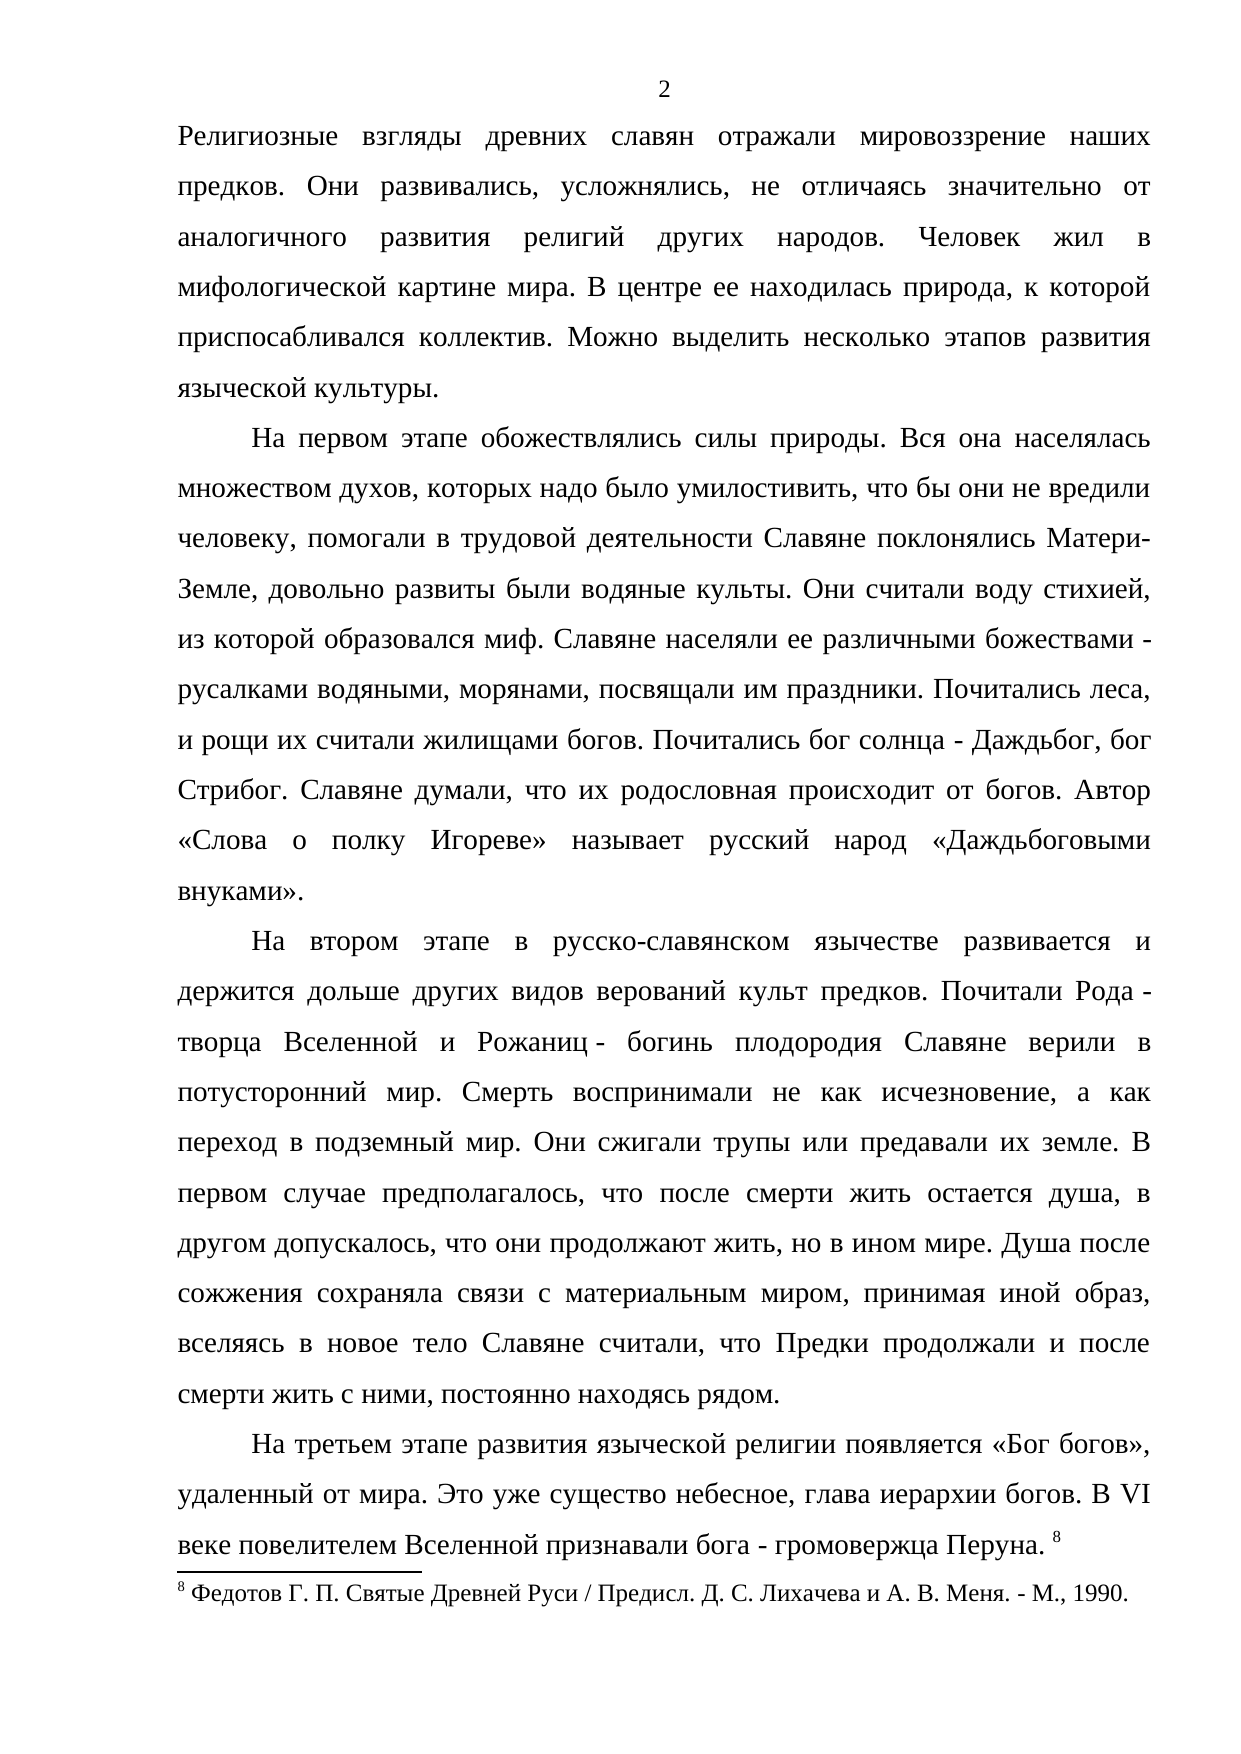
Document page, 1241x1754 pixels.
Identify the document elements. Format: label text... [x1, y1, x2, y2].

text На третьем этапе развития языческой религии появляется «Бог богов», удаленный от мира. Это уже существо небесное, глава иерархии богов. В VI веке повелителем Вселенной признавали бога - громовержца Перуна. [177, 1426, 1152, 1560]
text На первом этапе обожествлялись силы природы. Вся она населялась множеством духов, которых надо было умилостивить, что бы они не вредили человеку, помогали в трудовой деятельности Славяне поклонялись Матери-Земле, довольно развиты были водяные культы. Они считали воду стихией, из которой образовался миф. Славяне населяли ее различными божествами - русалками водяными, морянами, посвящали им праздники. Почитались леса, и рощи их считали жилищами богов. Почитались бог солнца - Даждьбог, бог Стрибог. Славяне думали, что их родословная происходит от богов. Автор «Слова о полку Игореве» называет русский народ «Даждьбоговыми внуками». [177, 420, 1152, 906]
text На втором этапе в русско-славянском язычестве развивается и держится дольше других видов верований культ предков. Почитали Рода - творца Вселенной и Рожаниц - богинь плодородия Славяне верили в потусторонний мир. Смерть воспринимали не как исчезновение, а как переход в подземный мир. Они сжигали трупы или предавали их земле. В первом случае предполагалось, что после смерти жить остается душа, в другом допускалось, что они продолжают жить, но в ином мире. Душа после сожжения сохраняла связи с материальным миром, принимая иной образ, вселяясь в новое тело Славяне считали, что Предки продолжали и после смерти жить с ними, постоянно находясь рядом. [177, 923, 1152, 1409]
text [177, 118, 1152, 403]
